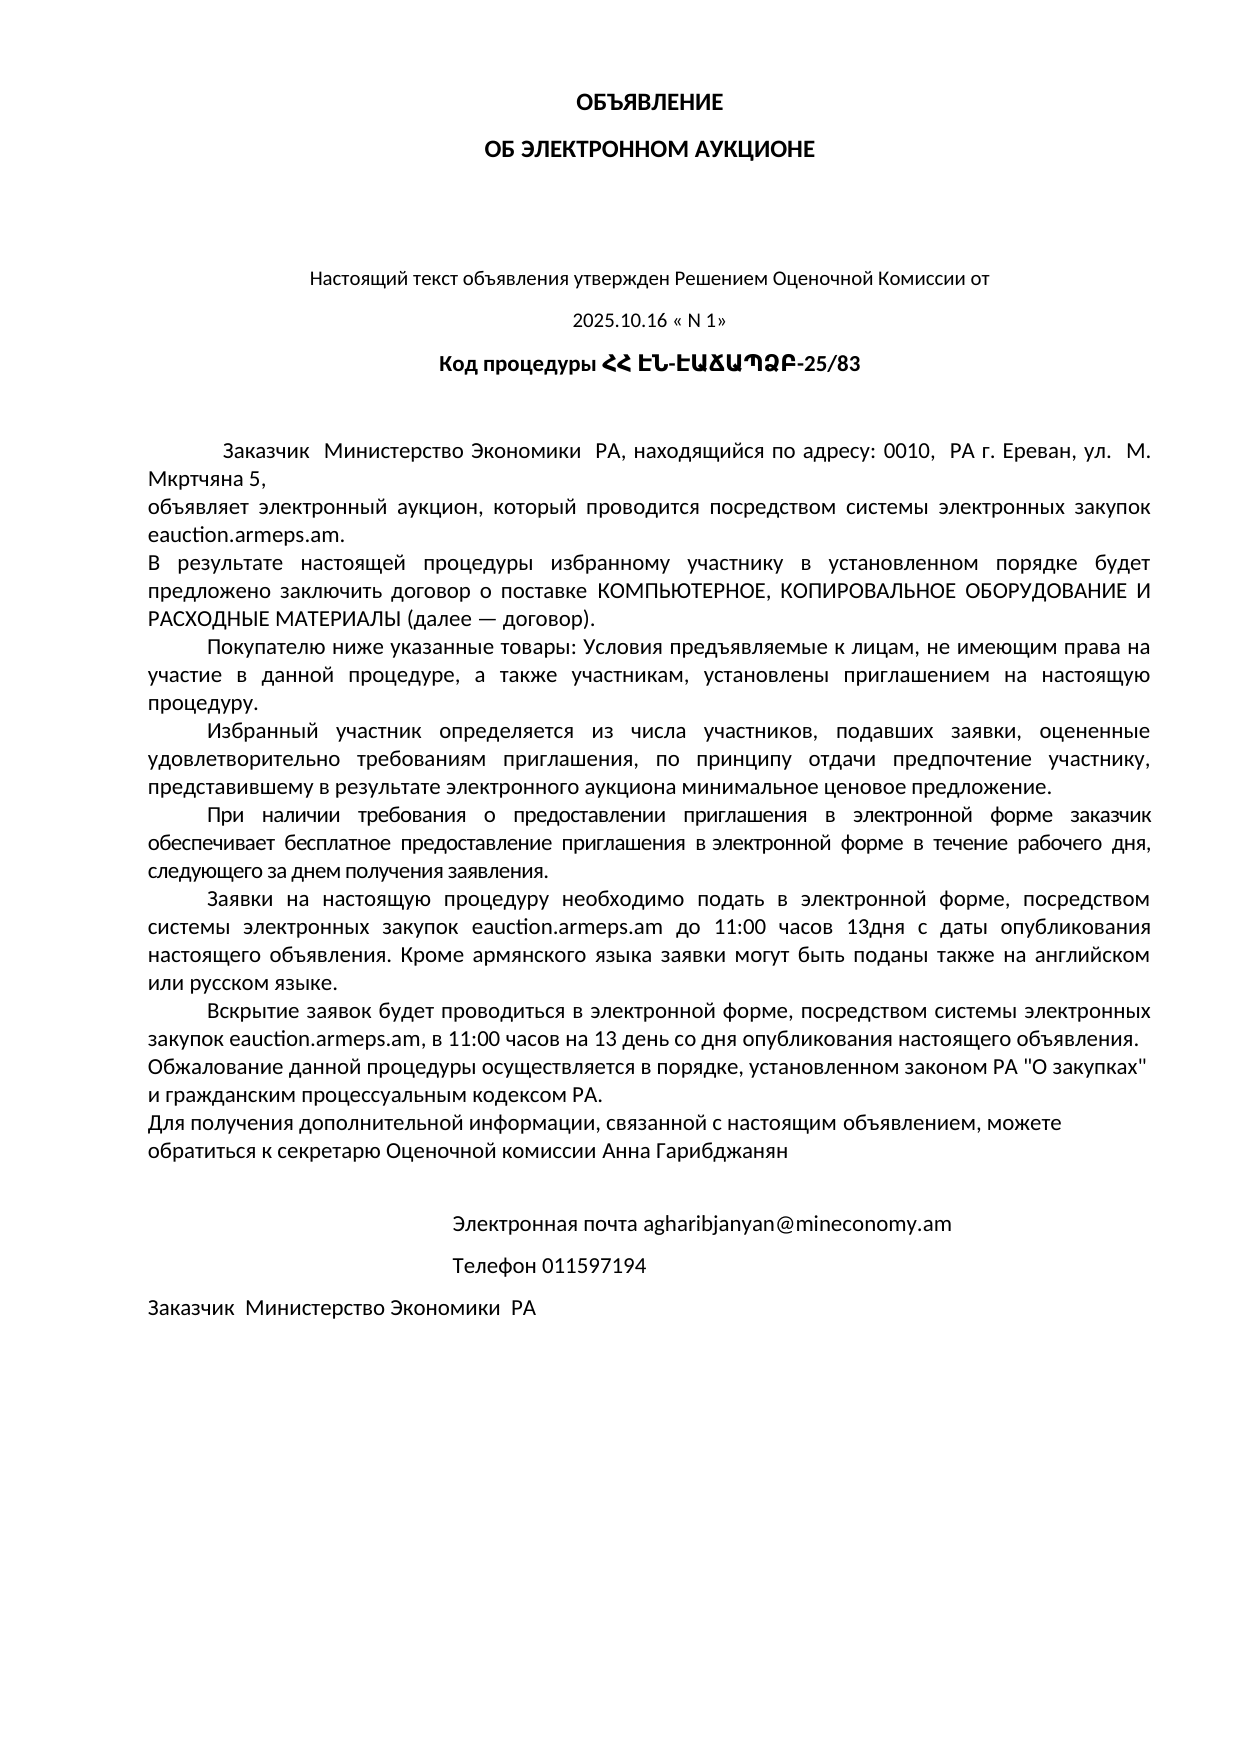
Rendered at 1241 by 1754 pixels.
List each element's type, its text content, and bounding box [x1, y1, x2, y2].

text Настоящий текст объявления утвержден Решением Оценочной Комиссии от [148, 265, 1152, 290]
text Код процедуры ՀՀ ԷՆ-ԷԱՃԱՊՁԲ-25/83 [148, 349, 1152, 377]
text Вскрытие заявок будет проводиться в электронной форме, посредством системы электронных закупок eauction.armeps.am, в 11:00 часов на 13 день со дня опубликования настоящего объявления. [148, 996, 1152, 1052]
text В результате настоящей процедуры избранному участнику в установленном порядке будет предложено заключить договор о поставке КОМПЬЮТЕРНОЕ, КОПИРОВАЛЬНОЕ ОБОРУДОВАНИЕ И РАСХОДНЫЕ МАТЕРИАЛЫ (далее — договор). [148, 548, 1152, 632]
text Избранный участник определяется из числа участников, подавших заявки, оцененные удовлетворительно требованиям приглашения, по принципу отдачи предпочтение участнику, представившему в результате электронного аукциона минимальное ценовое предложение. [148, 716, 1152, 800]
text объявляет электронный аукцион, который проводится посредством системы электронных закупок eauction.armeps.am. [148, 492, 1152, 548]
text Заказчик Министерство Экономики РА [148, 1293, 1152, 1321]
text При наличии требования о предоставлении приглашения в электронной форме заказчик обеспечивает бесплатное предоставление приглашения в электронной форме в течение рабочего дня, следующего за днем получения заявления. [148, 800, 1152, 884]
text Обжалование данной процедуры осуществляется в порядке, установленном законом РА "О закупках" и гражданским процессуальным кодексом РА. [148, 1052, 1152, 1108]
text Заявки на настоящую процедуру необходимо подать в электронной форме, посредством системы электронных закупок eauction.armeps.am до 11:00 часов 13дня с даты опубликования настоящего объявления. Кроме армянского языка заявки могут быть поданы также на английском или русском языке. [148, 884, 1152, 996]
text ОБ ЭЛЕКТРОННОМ АУКЦИОНЕ [148, 134, 1152, 164]
text 2025.10.16 « N 1» [148, 307, 1152, 332]
text Для получения дополнительной информации, связанной с настоящим объявлением, можете обратиться к секретарю Оценочной комиссии Анна Гарибджанян [148, 1108, 1152, 1164]
text Заказчик Министерство Экономики РА, находящийся по адресу: 0010, РА г. Ереван, ул. М. Мкртчяна 5, [148, 436, 1152, 492]
text Электронная почта agharibjanyan@mineconomy.am [148, 1209, 1152, 1237]
text ОБЪЯВЛЕНИЕ [148, 86, 1152, 117]
text Покупателю ниже указанные товары: Условия предъявляемые к лицам, не имеющим права на участие в данной процедуре, а также участникам, установлены приглашением на настоящую процедуру. [148, 632, 1152, 716]
text Телефон 011597194 [148, 1251, 1152, 1279]
